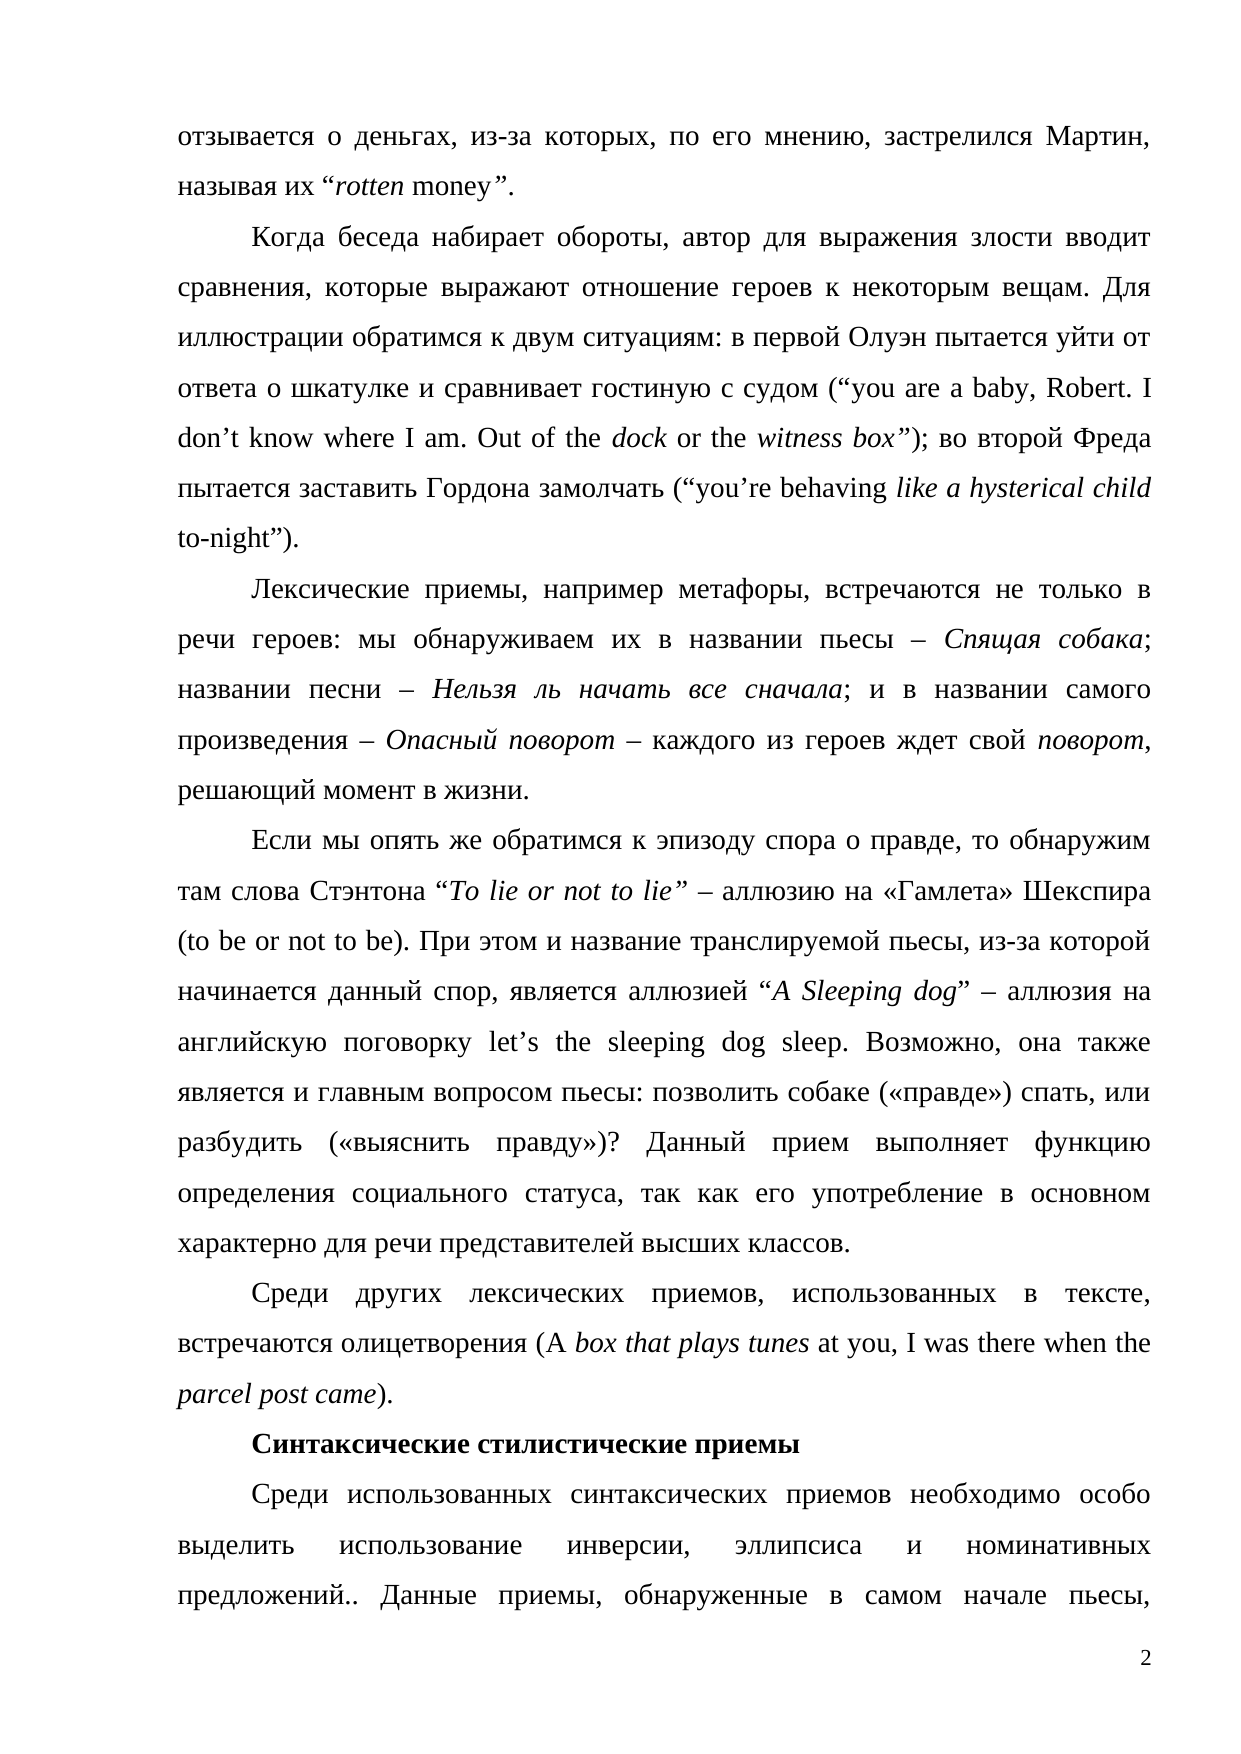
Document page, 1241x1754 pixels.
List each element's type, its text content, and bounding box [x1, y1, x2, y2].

text Лексические приемы, например метафоры, встречаются не только в речи героев: мы обнаруживаем их в названии пьесы – Спящая собака; названии песни – Нельзя ль начать все сначала; и в названии самого произведения – Опасный поворот – каждого из героев ждет свой поворот, решающий момент в жизни. [177, 571, 1152, 806]
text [177, 1477, 1152, 1611]
text Среди других лексических приемов, использованных в тексте, встречаются олицетворения (A box that plays tunes at you, I was there when the parcel post came). [177, 1275, 1152, 1409]
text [177, 118, 1152, 202]
text Когда беседа набирает обороты, автор для выражения злости вводит сравнения, которые выражают отношение героев к некоторым вещам. Для иллюстрации обратимся к двум ситуациям: в первой Олуэн пытается уйти от ответа о шкатулке и сравнивает гостиную с судом (“you are a baby, Robert. I don’t know where I am. Out of the dock or the witness box”); во второй Фреда пытается заставить Гордона замолчать (“you’re behaving like a hysterical child to-night”). [177, 219, 1152, 554]
text Если мы опять же обратимся к эпизоду спора о правде, то обнаружим там слова Стэнтона “To lie or not to lie” – аллюзию на «Гамлета» Шекспира (to be or not to be). При этом и название транслируемой пьесы, из-за которой начинается данный спор, является аллюзией “A Sleeping dog” – аллюзия на английскую поговорку let’s the sleeping dog sleep. Возможно, она также является и главным вопросом пьесы: позволить собаке («правде») спать, или разбудить («выяснить правду»)? Данный прием выполняет функцию определения социального статуса, так как его употребление в основном характерно для речи представителей высших классов. [177, 822, 1152, 1258]
subtitle Синтаксические стилистические приемы [177, 1426, 1152, 1460]
